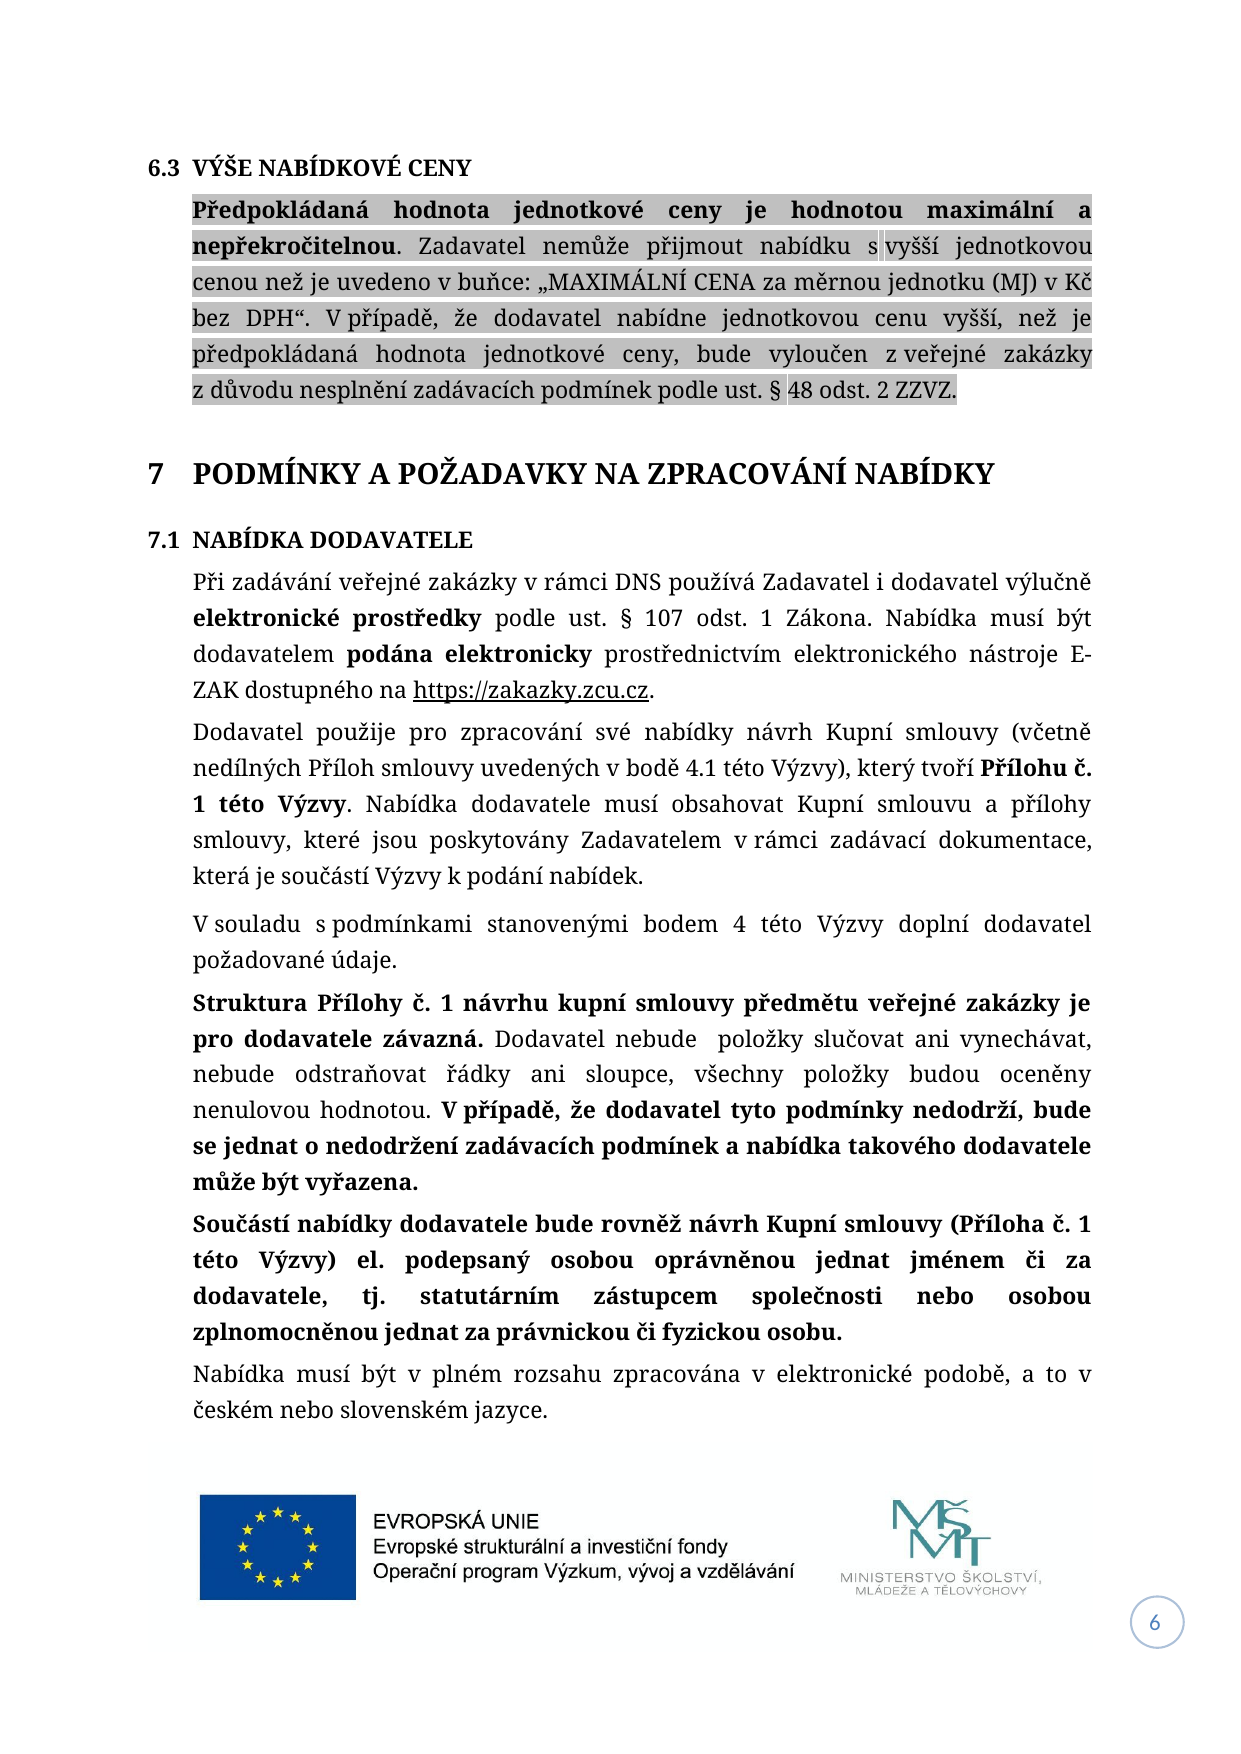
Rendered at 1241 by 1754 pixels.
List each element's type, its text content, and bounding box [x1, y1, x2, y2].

text Předpokládaná hodnota jednotkové ceny je hodnotou maximální a nepřekročitelnou. Zadavatel nemůže přijmout nabídku s vyšší jednotkovou cenou než je uvedeno v buňce: „MAXIMÁLNÍ CENA za měrnou jednotku (MJ) v Kč bez DPH“. V případě, že dodavatel nabídne jednotkovou cenu vyšší, než je předpokládaná hodnota jednotkové ceny, bude vyloučen z veřejné zakázky z důvodu nesplnění zadávacích podmínek podle ust. § 48 odst. 2 ZZVZ. [192, 369, 1092, 405]
text Při zadávání veřejné zakázky v rámci DNS používá Zadavatel i dodavatel výlučně elektronické prostředky podle ust. § 107 odst. 1 Zákona. Nabídka musí být dodavatelem podána elektronicky prostřednictvím elektronického nástroje E-ZAK dostupného na https://zakazky.zcu.cz. [193, 566, 1092, 705]
text Součástí nabídky dodavatele bude rovněž návrh Kupní smlouvy (Příloha č. 1 této Výzvy) el. podepsaný osobou oprávněnou jednat jménem či za dodavatele, tj. statutárním zástupcem společnosti nebo osobou zplnomocněnou jednat za právnickou či fyzickou osobu. [193, 1208, 1092, 1347]
subtitle PODMÍNKY A POŽADAVKY NA ZPRACOVÁNÍ NABÍDKY [148, 453, 1092, 493]
text V souladu s podmínkami stanovenými bodem 4 této Výzvy doplní dodavatel požadované údaje. [193, 908, 1092, 976]
text Struktura Přílohy č. 1 návrhu kupní smlouvy předmětu veřejné zakázky je pro dodavatele závazná. Dodavatel nebude položky slučovat ani vynechávat, nebude odstraňovat řádky ani sloupce, všechny položky budou oceněny nenulovou hodnotou. V případě, že dodavatel tyto podmínky nedodrží, bude se jednat o nedodržení zadávacích podmínek a nabídka takového dodavatele může být vyřazena. [193, 987, 1092, 1197]
subtitle NABÍDKA DODAVATELE [148, 524, 1092, 555]
picture [147, 1442, 1093, 1652]
text Nabídka musí být v plném rozsahu zpracována v elektronické podobě, a to v českém nebo slovenském jazyce. [193, 1358, 1092, 1426]
text Předpokládaná hodnota jednotkové ceny je hodnotou maximální a nepřekročitelnou. Zadavatel nemůže přijmout nabídku s vyšší jednotkovou cenou než je uvedeno v buňce: „MAXIMÁLNÍ CENA za měrnou jednotku (MJ) v Kč bez DPH“. V případě, že dodavatel nabídne jednotkovou cenu vyšší, než je předpokládaná hodnota jednotkové ceny, bude vyloučen z veřejné zakázky z důvodu nesplnění zadávacích podmínek podle ust. § 48 odst. 2 ZZVZ. [192, 225, 1092, 266]
text Dodavatel použije pro zpracování své nabídky návrh Kupní smlouvy (včetně nedílných Příloh smlouvy uvedených v bodě 4.1 této Výzvy), který tvoří Přílohu č. 1 této Výzvy. Nabídka dodavatele musí obsahovat Kupní smlouvu a přílohy smlouvy, které jsou poskytovány Zadavatelem v rámci zadávací dokumentace, která je součástí Výzvy k podání nabídek. [193, 716, 1092, 891]
subtitle VÝŠE NABÍDKOVÉ CENY [148, 152, 1092, 183]
